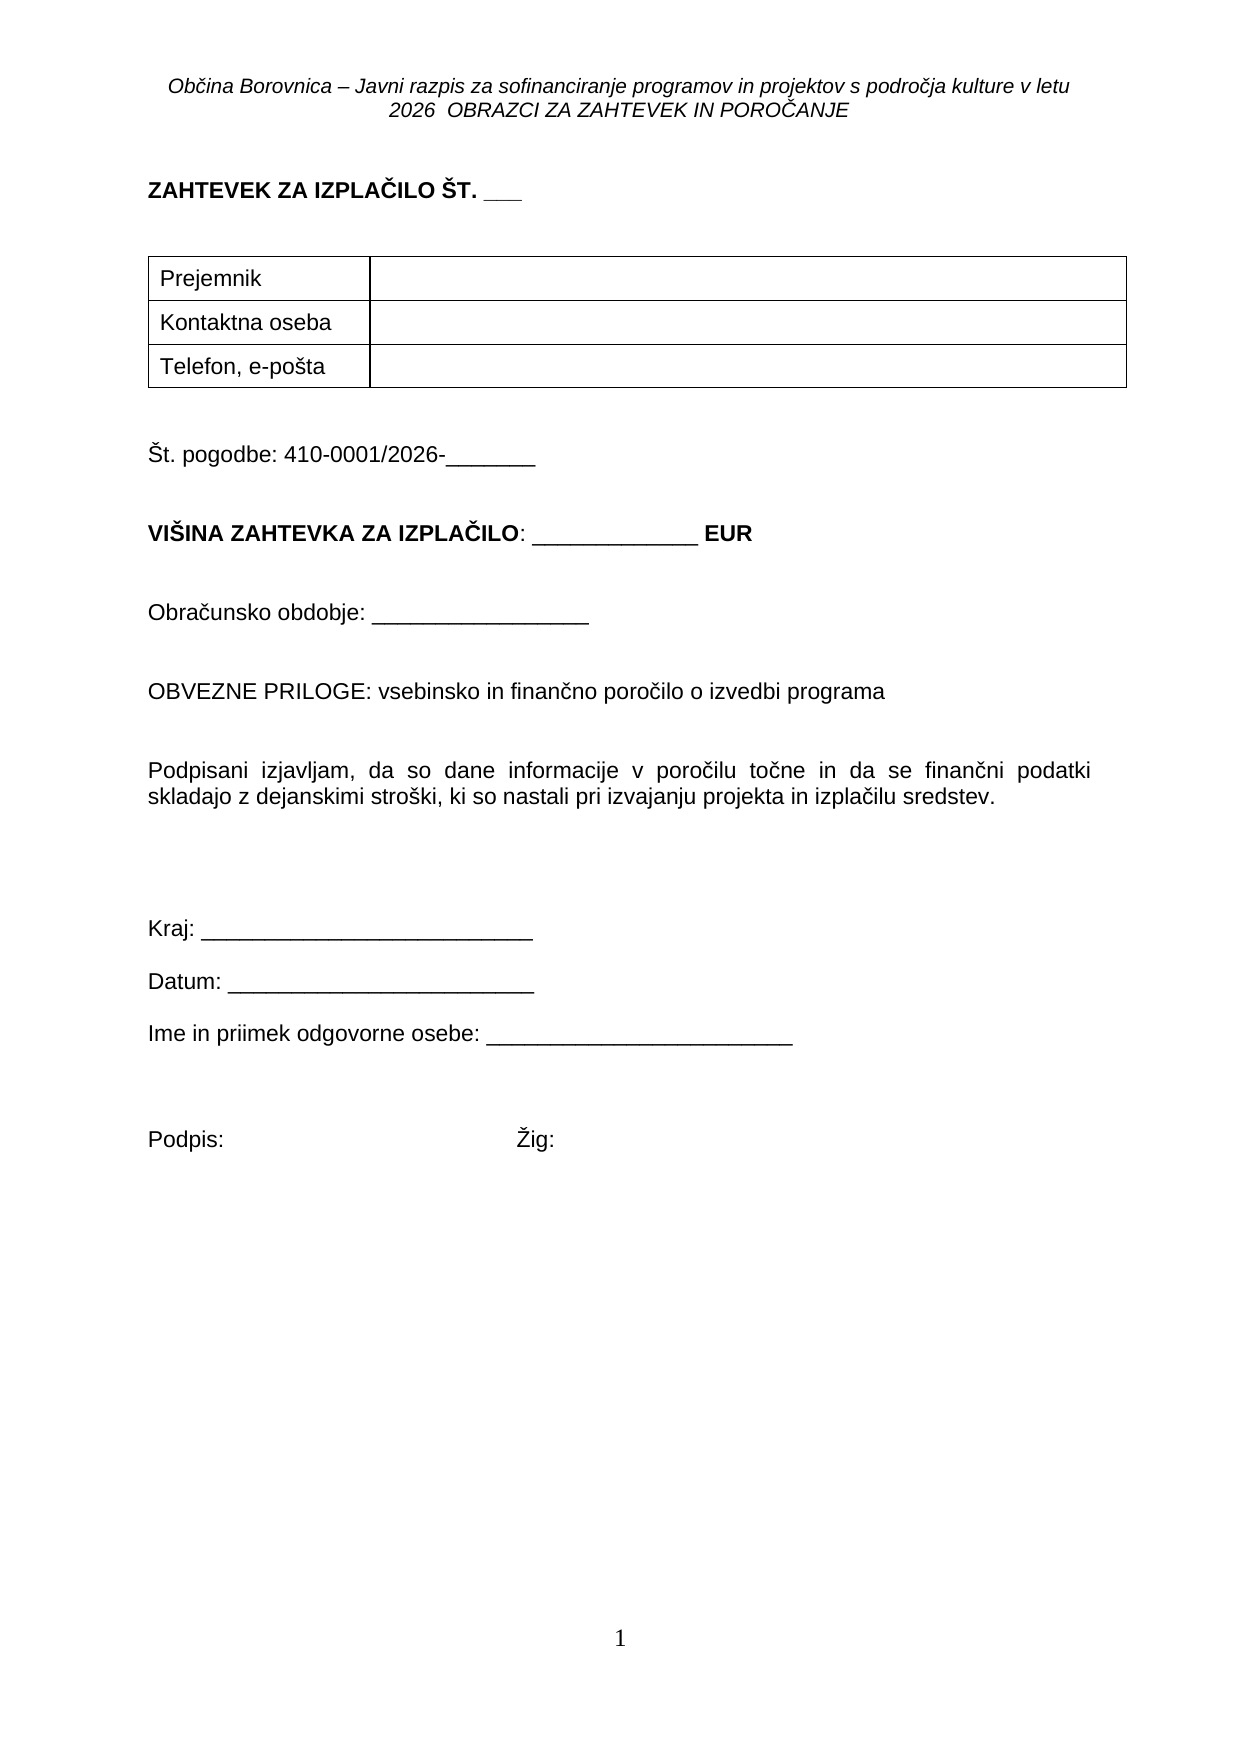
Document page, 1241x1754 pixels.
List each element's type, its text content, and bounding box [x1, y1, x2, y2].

table_header [371, 257, 1126, 300]
table_cell Kontaktna oseba [149, 301, 369, 344]
text OBVEZNE PRILOGE: vsebinsko in finančno poročilo o izvedbi programa [148, 678, 1092, 704]
text Obračunsko obdobje: _________________ [148, 599, 1092, 625]
text Datum: ________________________ [148, 968, 1092, 994]
text VIŠINA ZAHTEVKA ZA IZPLAČILO: _____________ EUR [148, 520, 1092, 546]
text Ime in priimek odgovorne osebe: ________________________ [148, 1020, 1092, 1047]
text Podpisani izjavljam, da so dane informacije v poročilu točne in da se finančni podatki skladajo z dejanskimi stroški, ki so nastali pri izvajanju projekta in izplačilu sredstev. [148, 757, 1092, 809]
text ZAHTEVEK ZA IZPLAČILO ŠT. ___ [148, 177, 1092, 203]
table_cell [371, 345, 1126, 387]
table_header Prejemnik [149, 257, 369, 300]
text Podpis: Žig: [148, 1126, 1092, 1152]
table_cell Telefon, e-pošta [149, 345, 369, 387]
text Št. pogodbe: 410-0001/2026-_______ [148, 441, 1092, 467]
table_cell [371, 301, 1126, 344]
text Kraj: __________________________ [148, 915, 1092, 941]
